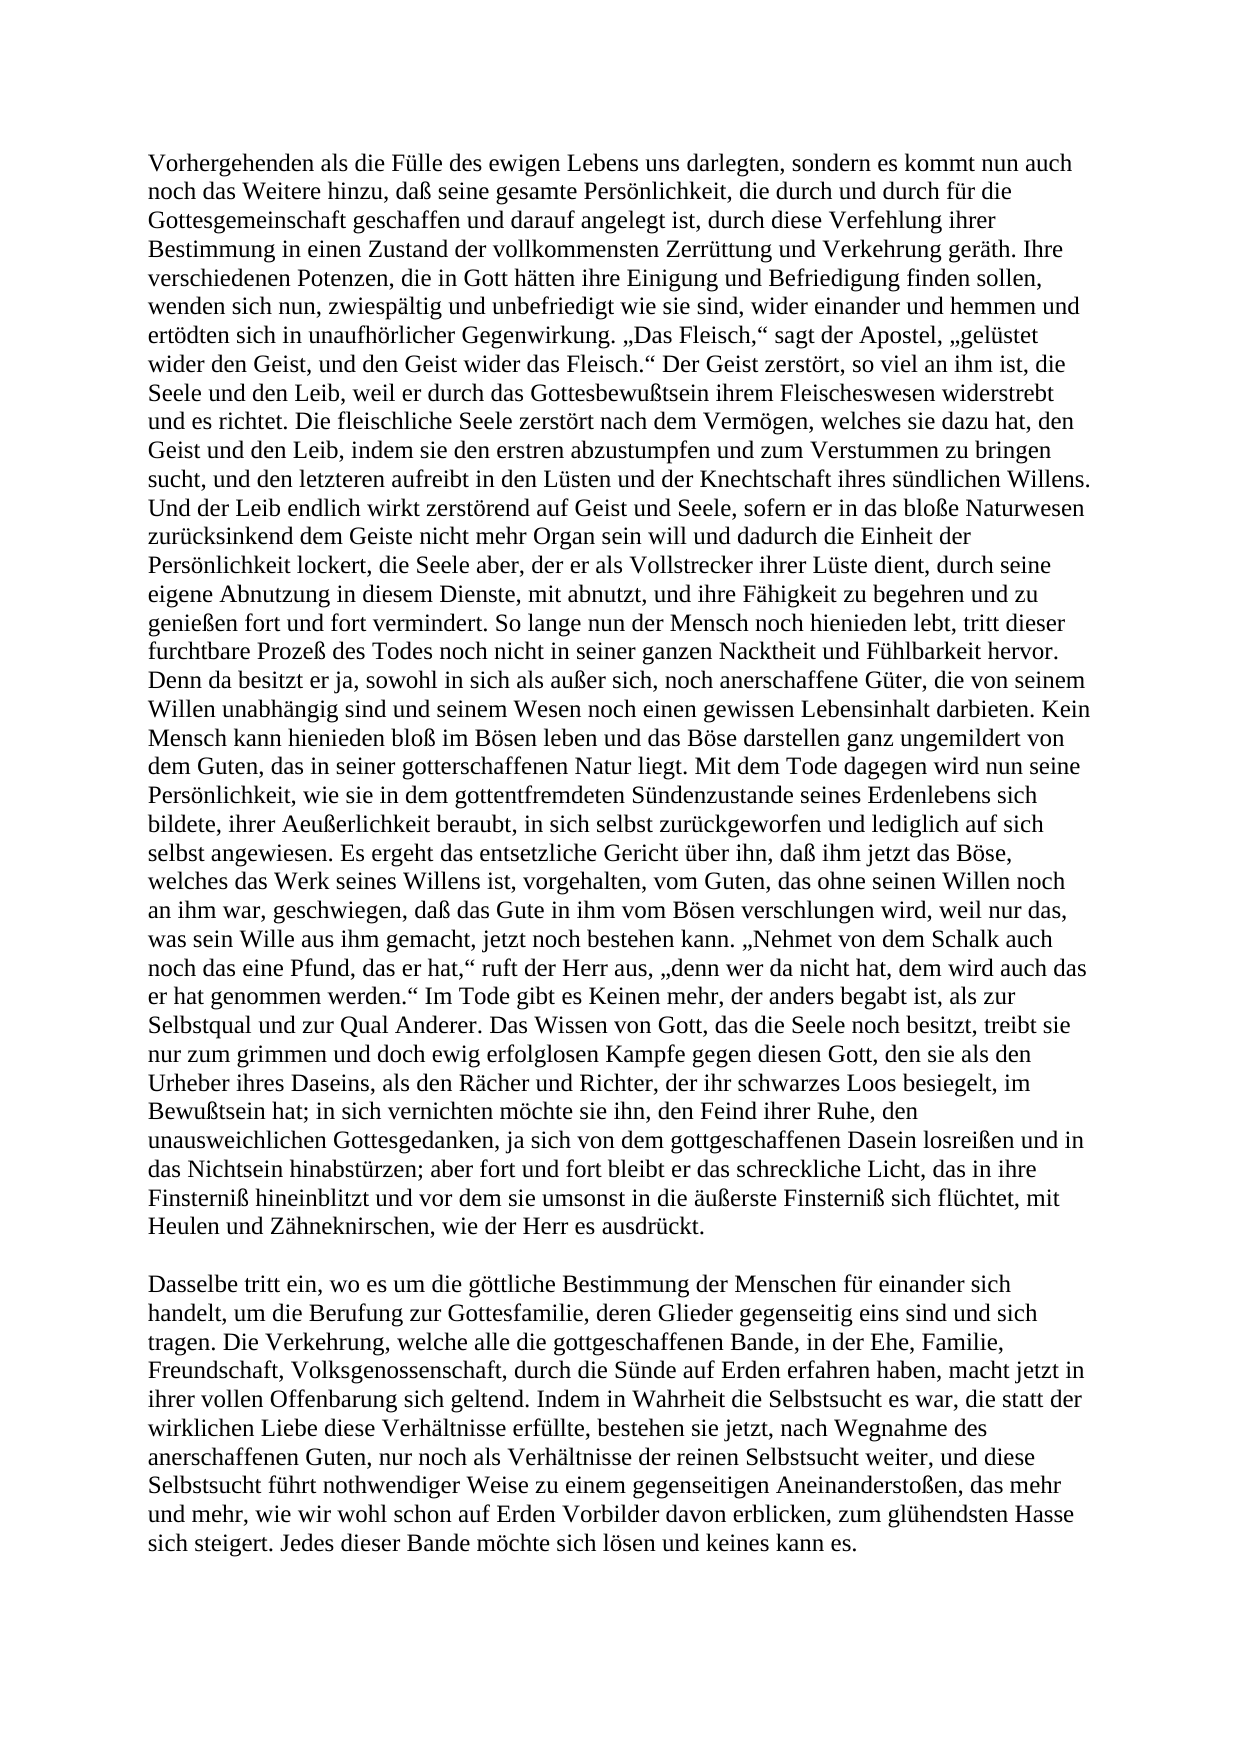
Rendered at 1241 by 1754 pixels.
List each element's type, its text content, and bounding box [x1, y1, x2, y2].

text Dasselbe tritt ein, wo es um die göttliche Bestimmung der Menschen für einander sich handelt, um die Berufung zur Gottesfamilie, deren Glieder gegenseitig eins sind und sich tragen. Die Verkehrung, welche alle die gottgeschaffenen Bande, in der Ehe, Familie, Freundschaft, Volksgenossenschaft, durch die Sünde auf Erden erfahren haben, macht jetzt in ihrer vollen Offenbarung sich geltend. Indem in Wahrheit die Selbstsucht es war, die statt der wirklichen Liebe diese Verhältnisse erfüllte, bestehen sie jetzt, nach Wegnahme des anerschaffenen Guten, nur noch als Verhältnisse der reinen Selbstsucht weiter, und diese Selbstsucht führt nothwendiger Weise zu einem gegenseitigen Aneinanderstoßen, das mehr und mehr, wie wir wohl schon auf Erden Vorbilder davon erblicken, zum glühendsten Hasse sich steigert. Jedes dieser Bande möchte sich lösen und keines kann es. [148, 1269, 1093, 1557]
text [148, 148, 1093, 1240]
